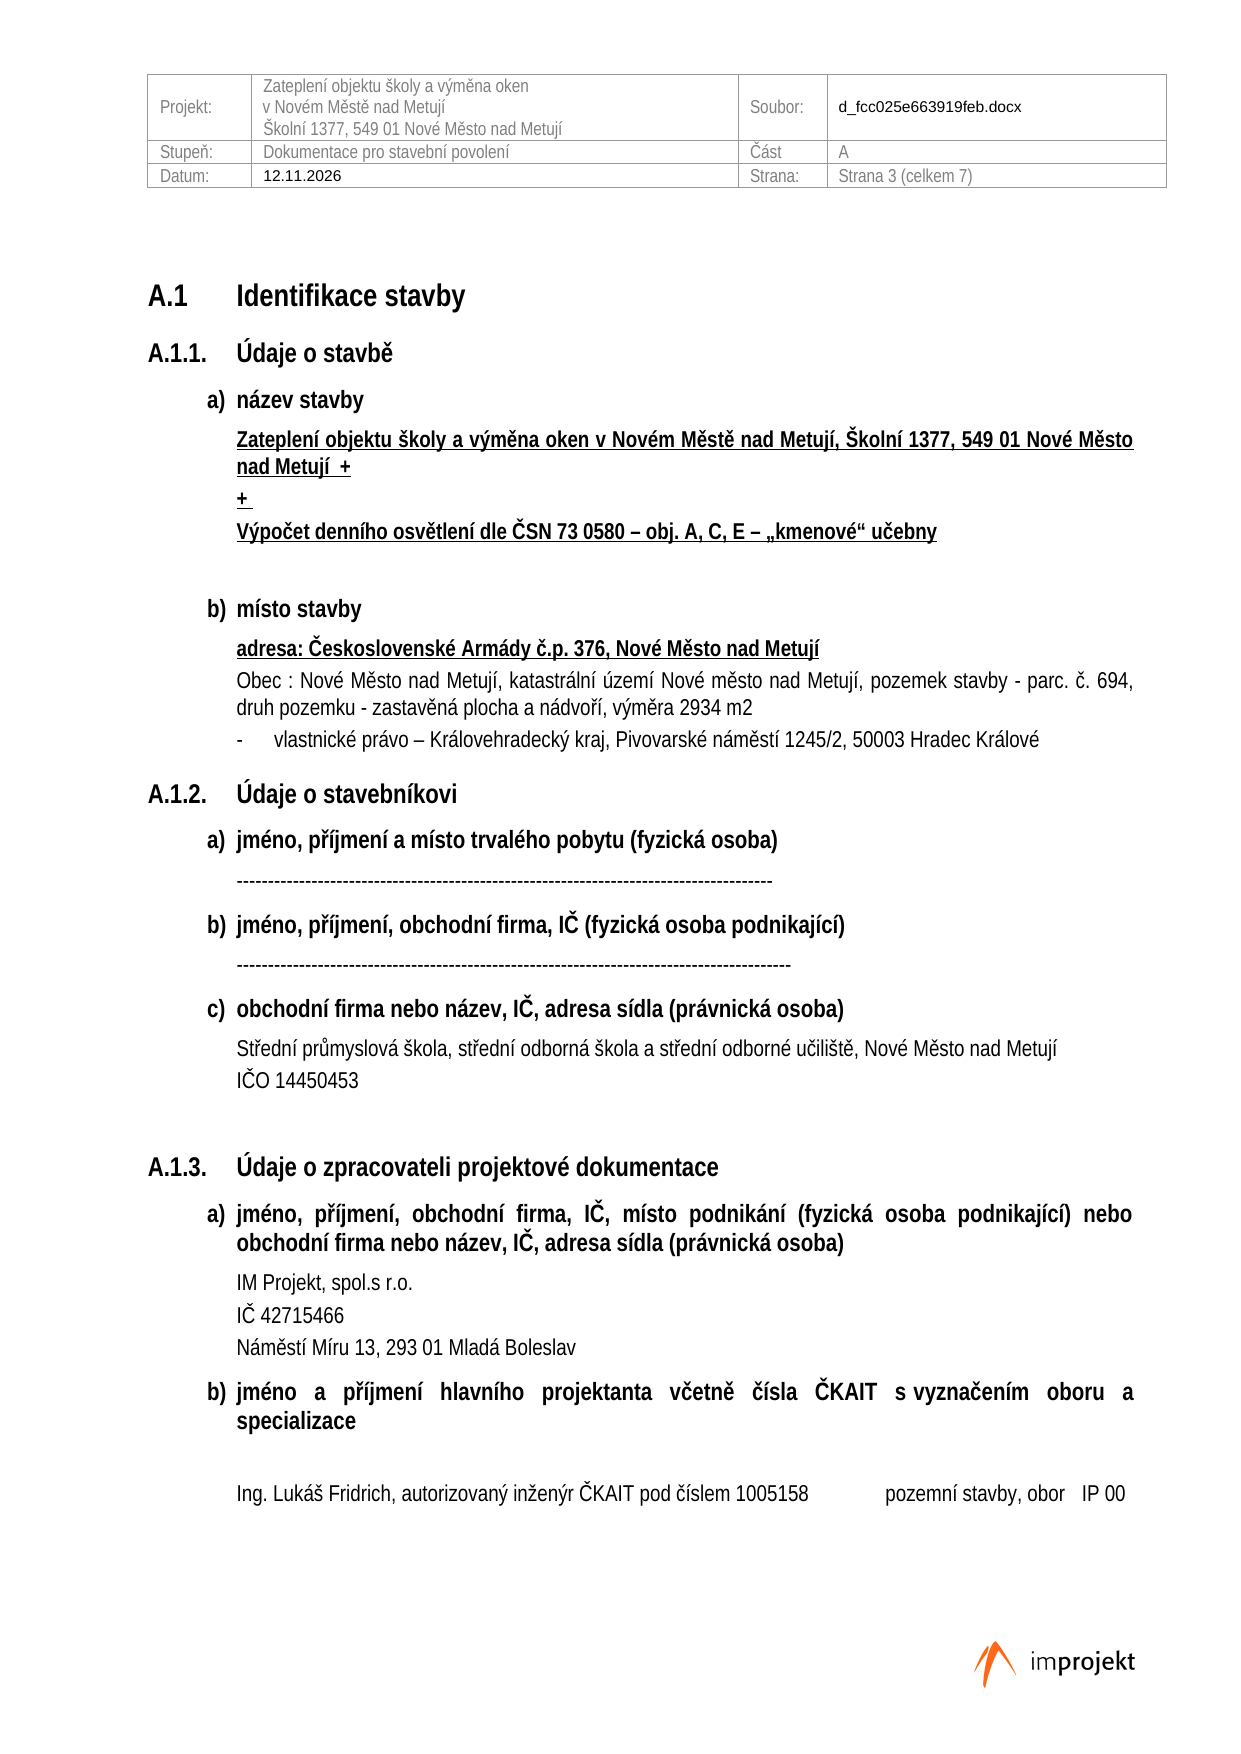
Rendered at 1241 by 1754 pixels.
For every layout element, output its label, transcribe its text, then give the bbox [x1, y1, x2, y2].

subtitle jméno, příjmení a místo trvalého pobytu (fyzická osoba) [148, 825, 1134, 854]
text IČO 14450453 [236, 1067, 1134, 1094]
subtitle obchodní firma nebo název, IČ, adresa sídla (právnická osoba) [148, 994, 1134, 1022]
text Zateplení objektu školy a výměna oken v Novém Městě nad Metují, Školní 1377, 549 01 Nové Město nad Metují + [236, 426, 1134, 449]
text Náměstí Míru 13, 293 01 Mladá Boleslav [236, 1334, 1134, 1361]
text Obec : Nové Město nad Metují, katastrální území Nové město nad Metují, pozemek stavby - parc. č. 694, druh pozemku - zastavěná plocha a nádvoří, výměra 2934 m2 [236, 667, 1134, 720]
text -------------------------------------------------------------------------------------- [236, 867, 1134, 893]
list vlastnické právo – Královehradecký kraj, Pivovarské náměstí 1245/2, 50003 Hradec Králové [236, 726, 1134, 753]
text ----------------------------------------------------------------------------------------- [236, 951, 1134, 977]
text Střední průmyslová škola, střední odborná škola a střední odborné učiliště, Nové Město nad Metují [236, 1035, 1134, 1061]
subtitle jméno, příjmení, obchodní firma, IČ (fyzická osoba podnikající) [148, 909, 1134, 938]
subtitle Údaje o stavebníkovi [148, 778, 1134, 809]
text Výpočet denního osvětlení dle ČSN 73 0580 – obj. A, C, E – „kmenové“ učebny [236, 518, 1134, 544]
subtitle jméno, příjmení, obchodní firma, IČ, místo podnikání (fyzická osoba podnikající) nebo obchodní firma nebo název, IČ, adresa sídla (právnická osoba) [207, 1199, 1134, 1256]
subtitle místo stavby [148, 594, 1134, 622]
text adresa: Československé Armády č.p. 376, Nové Město nad Metují [236, 635, 1134, 661]
subtitle jméno a příjmení hlavního projektanta včetně čísla ČKAIT s vyznačením oboru a specializace [207, 1377, 1134, 1434]
text + [236, 485, 1134, 512]
subtitle Údaje o zpracovateli projektové dokumentace [148, 1151, 1134, 1182]
subtitle Údaje o stavbě [148, 338, 1134, 369]
text Ing. Lukáš Fridrich, autorizovaný inženýr ČKAIT pod číslem 1005158 pozemní stavby, obor I IP 00 [236, 1479, 1134, 1506]
text IČ [236, 1302, 1134, 1328]
text IM Projekt, spol.s r.o. [236, 1269, 1134, 1295]
picture [972, 1639, 1137, 1689]
subtitle Identifikace stavby [148, 277, 1134, 313]
subtitle název stavby [148, 385, 1134, 414]
text Zateplení objektu školy a výměna oken v Novém Městě nad Metují, Školní 1377, 549 01 Nové Město nad Metují + [236, 450, 1134, 479]
